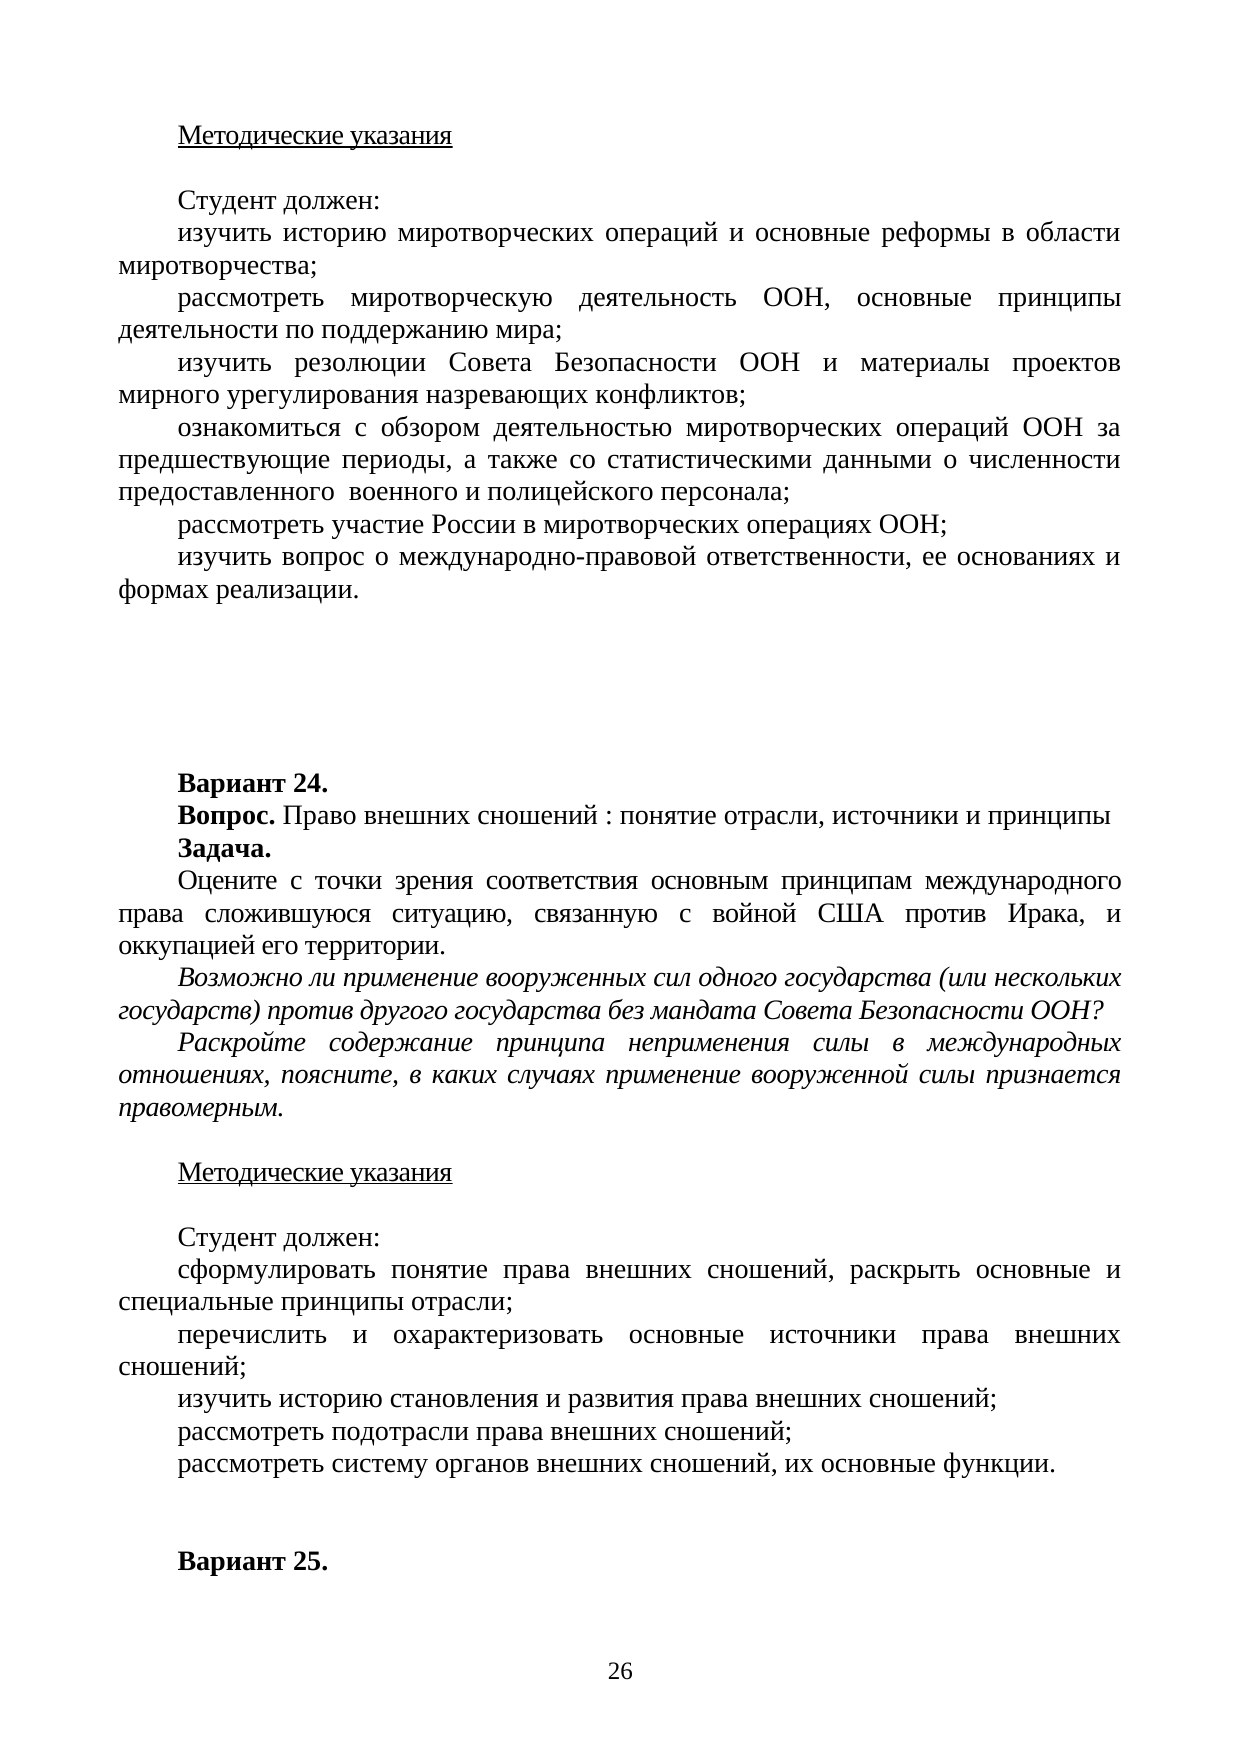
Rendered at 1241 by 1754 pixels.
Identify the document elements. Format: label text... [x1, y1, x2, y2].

text рассмотреть подотрасли права внешних сношений; [118, 1414, 1122, 1446]
text перечислить и охарактеризовать основные источники права внешних сношений; [118, 1317, 1122, 1382]
text Вариант 25. [118, 1543, 1122, 1576]
text рассмотреть миротворческую деятельность ООН, основные принципы деятельности по поддержанию мира; [118, 280, 1122, 345]
text Оцените с точки зрения соответствия основным принципам международного права сложившуюся ситуацию, связанную с войной США против Ирака, и оккупацией его территории. [118, 863, 1122, 960]
text изучить историю миротворческих операций и основные реформы в области миротворчества; [118, 215, 1122, 280]
text Вариант 24. [118, 766, 1122, 798]
text Студент должен: [118, 1219, 1122, 1252]
text изучить историю становления и развития права внешних сношений; [118, 1382, 1122, 1414]
text Задача. [118, 831, 1122, 863]
text Вопрос. Право внешних сношений : понятие отрасли, источники и принципы [118, 798, 1122, 831]
subtitle Методические указания [118, 118, 1122, 151]
subtitle Методические указания [118, 1155, 1122, 1187]
text изучить вопрос о международно-правовой ответственности, ее основаниях и формах реализации. [118, 539, 1122, 604]
text Возможно ли применение вооруженных сил одного государства (или нескольких государств) против другого государства без мандата Совета Безопасности ООН? [118, 960, 1122, 1025]
text сформулировать понятие права внешних сношений, раскрыть основные и специальные принципы отрасли; [118, 1252, 1122, 1317]
text Студент должен: [118, 183, 1122, 215]
text Раскройте содержание принципа неприменения силы в международных отношениях, поясните, в каких случаях применение вооруженной силы признается правомерным. [118, 1025, 1122, 1122]
text рассмотреть участие России в миротворческих операциях ООН; [118, 507, 1122, 539]
text ознакомиться с обзором деятельностью миротворческих операций ООН за предшествующие периоды, а также со статистическими данными о численности предоставленного военного и полицейского персонала; [118, 410, 1122, 507]
text изучить резолюции Совета Безопасности ООН и материалы проектов мирного урегулирования назревающих конфликтов; [118, 345, 1122, 410]
text рассмотреть систему органов внешних сношений, их основные функции. [118, 1446, 1122, 1479]
